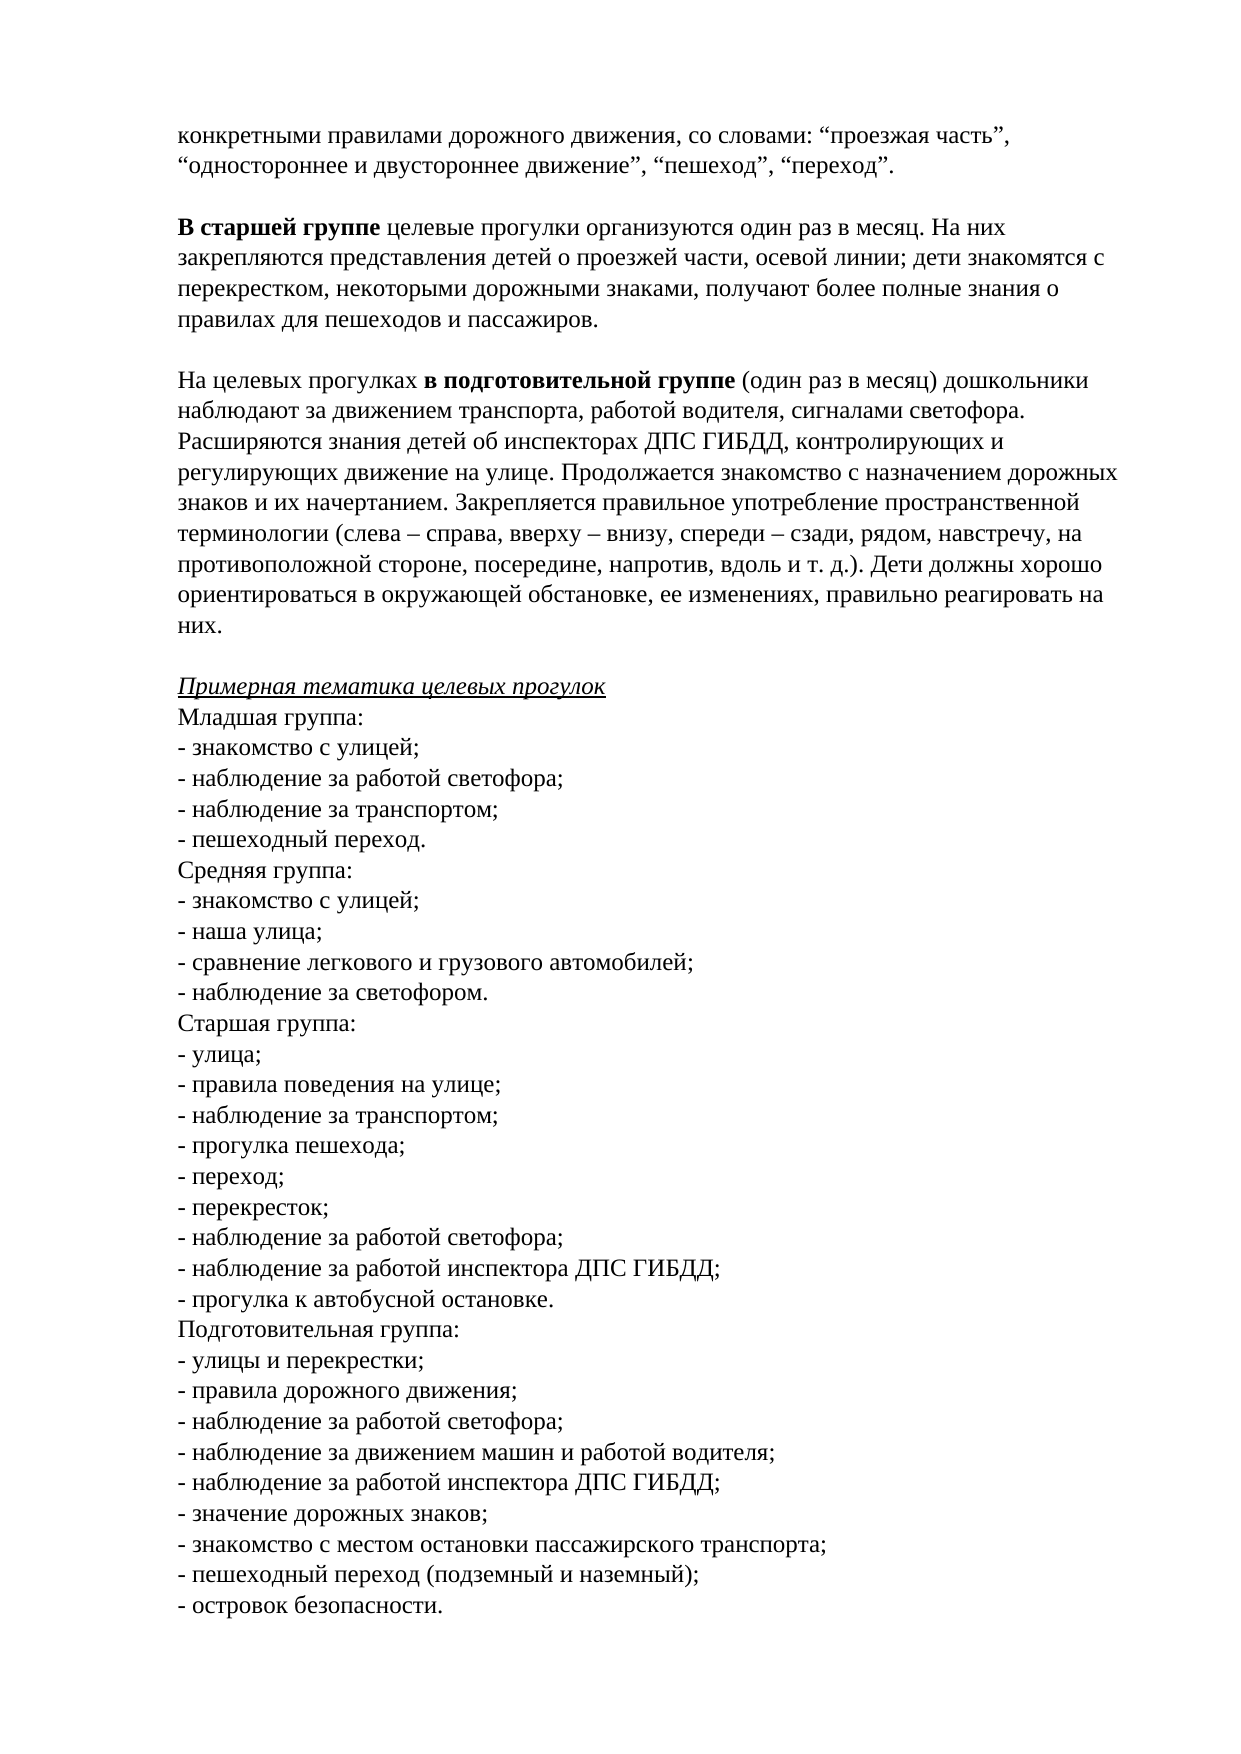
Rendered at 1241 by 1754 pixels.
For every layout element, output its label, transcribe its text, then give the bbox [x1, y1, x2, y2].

text Средняя группа: [177, 853, 1152, 884]
text На целевых прогулках в подготовительной группе (один раз в месяц) дошкольники наблюдают за движением транспорта, работой водителя, сигналами светофора. Расширяются знания детей об инспекторах ДПС ГИБДД, контролирующих и регулирующих движение на улице. Продолжается знакомство с назначением дорожных знаков и их начертанием. Закрепляется правильное употребление пространственной терминологии (слева – справа, вверху – внизу, спереди – сзади, рядом, навстречу, на противоположной стороне, посередине, напротив, вдоль и т. д.). Дети должны хорошо ориентироваться в окружающей обстановке, ее изменениях, правильно реагировать на них. [177, 363, 1152, 639]
text - пешеходный переход. [177, 822, 1152, 853]
text - наблюдение за движением машин и работой водителя; [177, 1435, 1152, 1466]
text - перекресток; [177, 1190, 1152, 1221]
text - наблюдение за работой инспектора ДПС ГИБДД; [177, 1251, 1152, 1282]
text - наблюдение за работой светофора; [177, 761, 1152, 792]
text - пешеходный переход (подземный и наземный); [177, 1557, 1152, 1588]
text Младшая группа: [177, 700, 1152, 731]
text - переход; [177, 1159, 1152, 1190]
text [177, 118, 1152, 179]
text - знакомство с местом остановки пассажирского транспорта; [177, 1527, 1152, 1557]
text Подготовительная группа: [177, 1312, 1152, 1343]
text - прогулка к автобусной остановке. [177, 1282, 1152, 1312]
text - знакомство с улицей; [177, 731, 1152, 761]
text - значение дорожных знаков; [177, 1496, 1152, 1527]
text - улица; [177, 1037, 1152, 1067]
text - прогулка пешехода; [177, 1129, 1152, 1159]
text - наблюдение за работой светофора; [177, 1221, 1152, 1251]
text - правила поведения на улице; [177, 1067, 1152, 1098]
text - улицы и перекрестки; [177, 1343, 1152, 1374]
text - сравнение легкового и грузового автомобилей; [177, 945, 1152, 976]
text - правила дорожного движения; [177, 1374, 1152, 1404]
text Старшая группа: [177, 1006, 1152, 1037]
text Примерная тематика целевых прогулок [177, 669, 1152, 700]
text - знакомство с улицей; [177, 884, 1152, 914]
text - наблюдение за транспортом; [177, 1098, 1152, 1129]
text - наблюдение за светофором. [177, 976, 1152, 1006]
text В старшей группе целевые прогулки организуются один раз в месяц. На них закрепляются представления детей о проезжей части, осевой линии; дети знакомятся с перекрестком, некоторыми дорожными знаками, получают более полные знания о правилах для пешеходов и пассажиров. [177, 210, 1152, 332]
text - наблюдение за работой светофора; [177, 1404, 1152, 1435]
text - наблюдение за работой инспектора ДПС ГИБДД; [177, 1466, 1152, 1496]
text - наблюдение за транспортом; [177, 792, 1152, 822]
text - островок безопасности. [177, 1588, 1152, 1619]
text - наша улица; [177, 914, 1152, 945]
